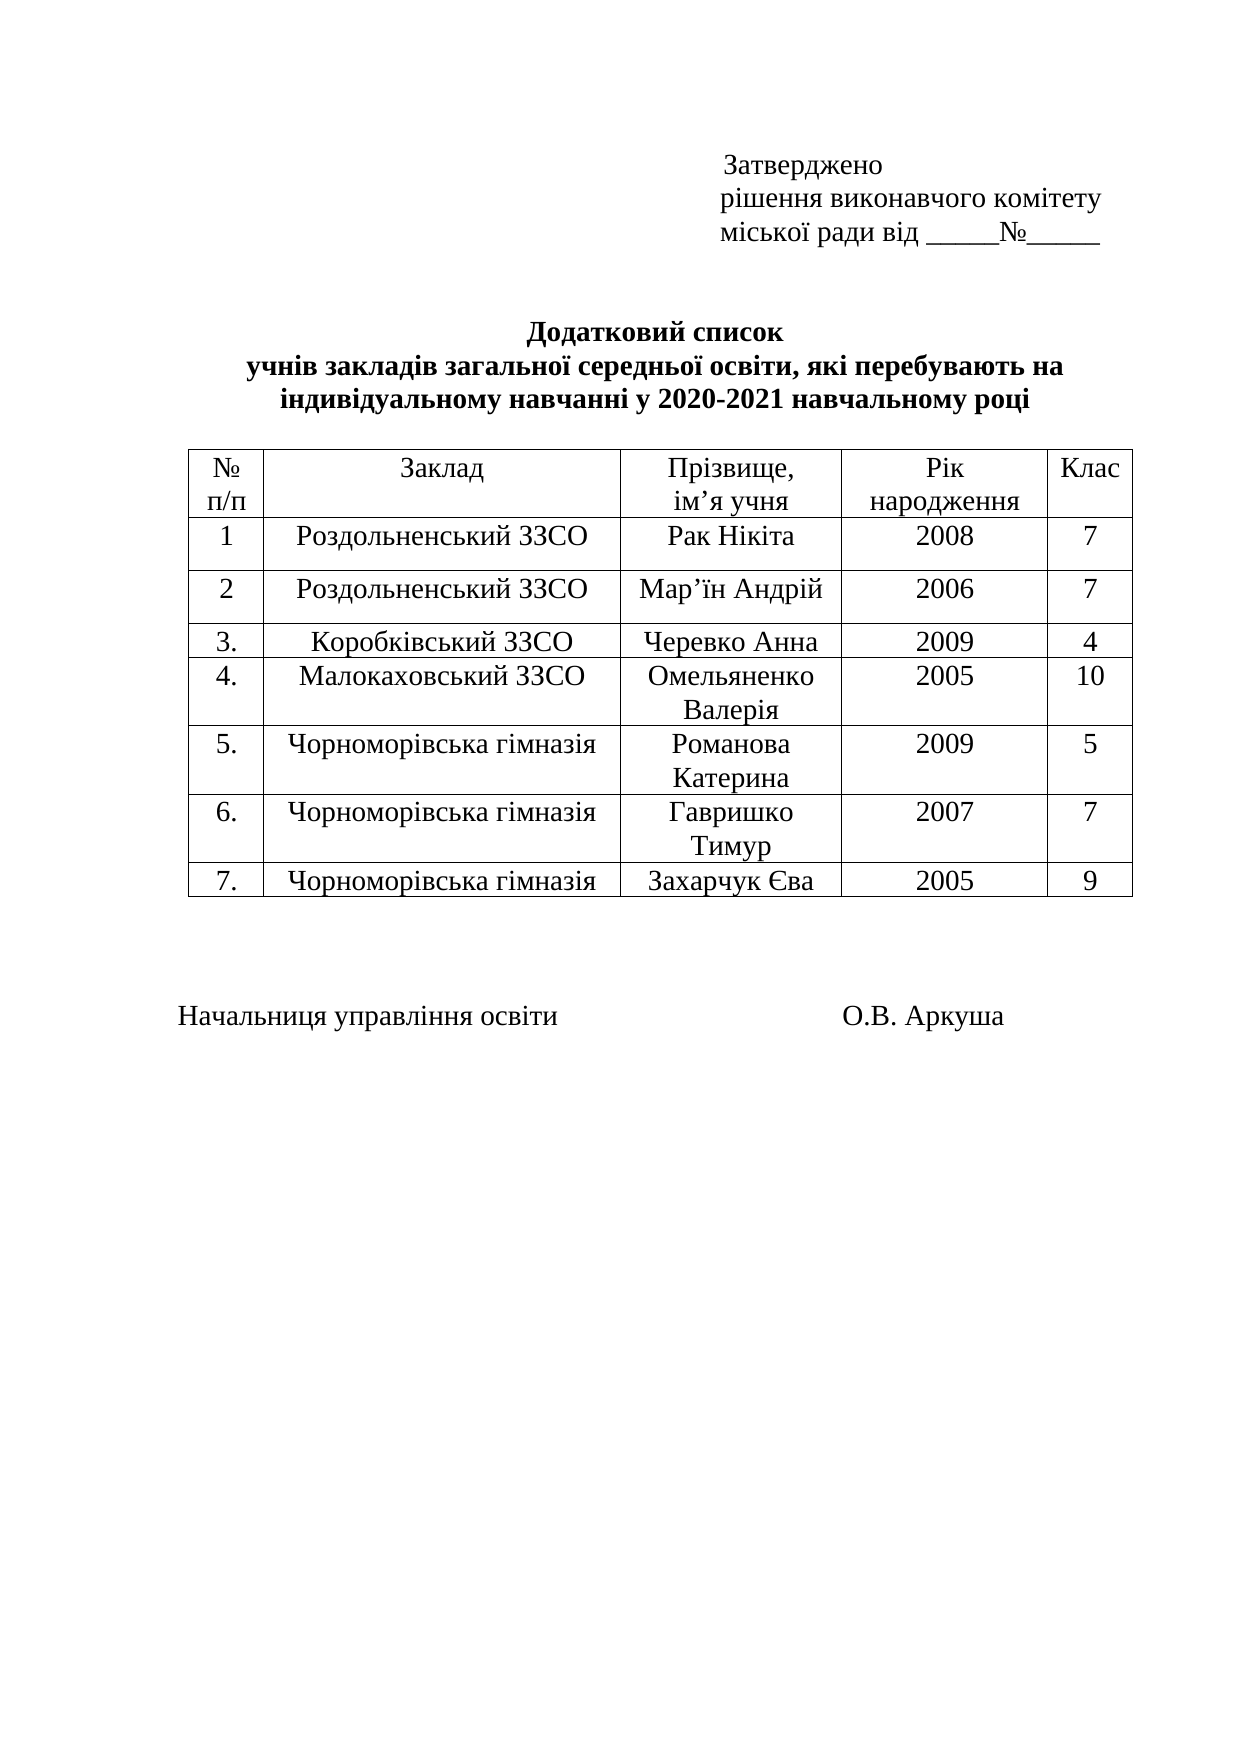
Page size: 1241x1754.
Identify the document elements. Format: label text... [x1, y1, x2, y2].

table_cell 7 [1048, 518, 1132, 570]
table_cell Роздольненський ЗЗСО [264, 571, 620, 623]
table_header Рік народження [842, 450, 1047, 517]
table_cell Роздольненський ЗЗСО [264, 518, 620, 570]
table_cell Мар’їн Андрій [621, 571, 841, 623]
text Затверджено [177, 147, 1133, 180]
table_cell 4 [1048, 624, 1132, 657]
table_cell 2005 [842, 863, 1047, 896]
table_cell 7. [189, 863, 263, 896]
table_cell 2005 [842, 658, 1047, 725]
table_cell Романова Катерина [621, 726, 841, 793]
table_cell 7 [1048, 795, 1132, 862]
table_cell Омельяненко Валерія [621, 658, 841, 725]
table_cell 3. [189, 624, 263, 657]
table_header Клас [1048, 450, 1132, 517]
table_cell Чорноморівська гімназія [264, 726, 620, 793]
table_cell Гавришко Тимур [621, 795, 841, 862]
table_cell Коробківський ЗЗСО [264, 624, 620, 657]
text учнів закладів загальної середньої освіти, які перебувають на індивідуальному навчанні у 2020-2021 навчальному році [177, 348, 1133, 415]
table_cell Малокаховський ЗЗСО [264, 658, 620, 725]
table_cell 2008 [842, 518, 1047, 570]
table_cell Чорноморівська гімназія [264, 863, 620, 896]
table_header № п/п [189, 450, 263, 517]
table_cell 2 [189, 571, 263, 623]
text Начальниця управління освіти О.В. Аркуша [177, 998, 1152, 1031]
table_cell 7 [1048, 571, 1132, 623]
table_cell Рак Нікіта [621, 518, 841, 570]
table_cell 5 [1048, 726, 1132, 793]
text міської ради від _____№_____ [477, 214, 1133, 247]
table_cell 2009 [842, 624, 1047, 657]
table_cell 1 [189, 518, 263, 570]
table_cell 2009 [842, 726, 1047, 793]
table_cell Захарчук Єва [621, 863, 841, 896]
table_header Прізвище, ім’я учня [621, 450, 841, 517]
table_cell 10 [1048, 658, 1132, 725]
table_header Заклад [264, 450, 620, 517]
table_cell 9 [1048, 863, 1132, 896]
text рішення виконавчого комітету [477, 180, 1133, 214]
text Додатковий список [177, 314, 1133, 348]
table_cell Черевко Анна [621, 624, 841, 657]
table_cell 5. [189, 726, 263, 793]
table_cell 6. [189, 795, 263, 862]
table_cell 2007 [842, 795, 1047, 862]
table_cell 4. [189, 658, 263, 725]
table_cell 2006 [842, 571, 1047, 623]
table_cell Чорноморівська гімназія [264, 795, 620, 862]
